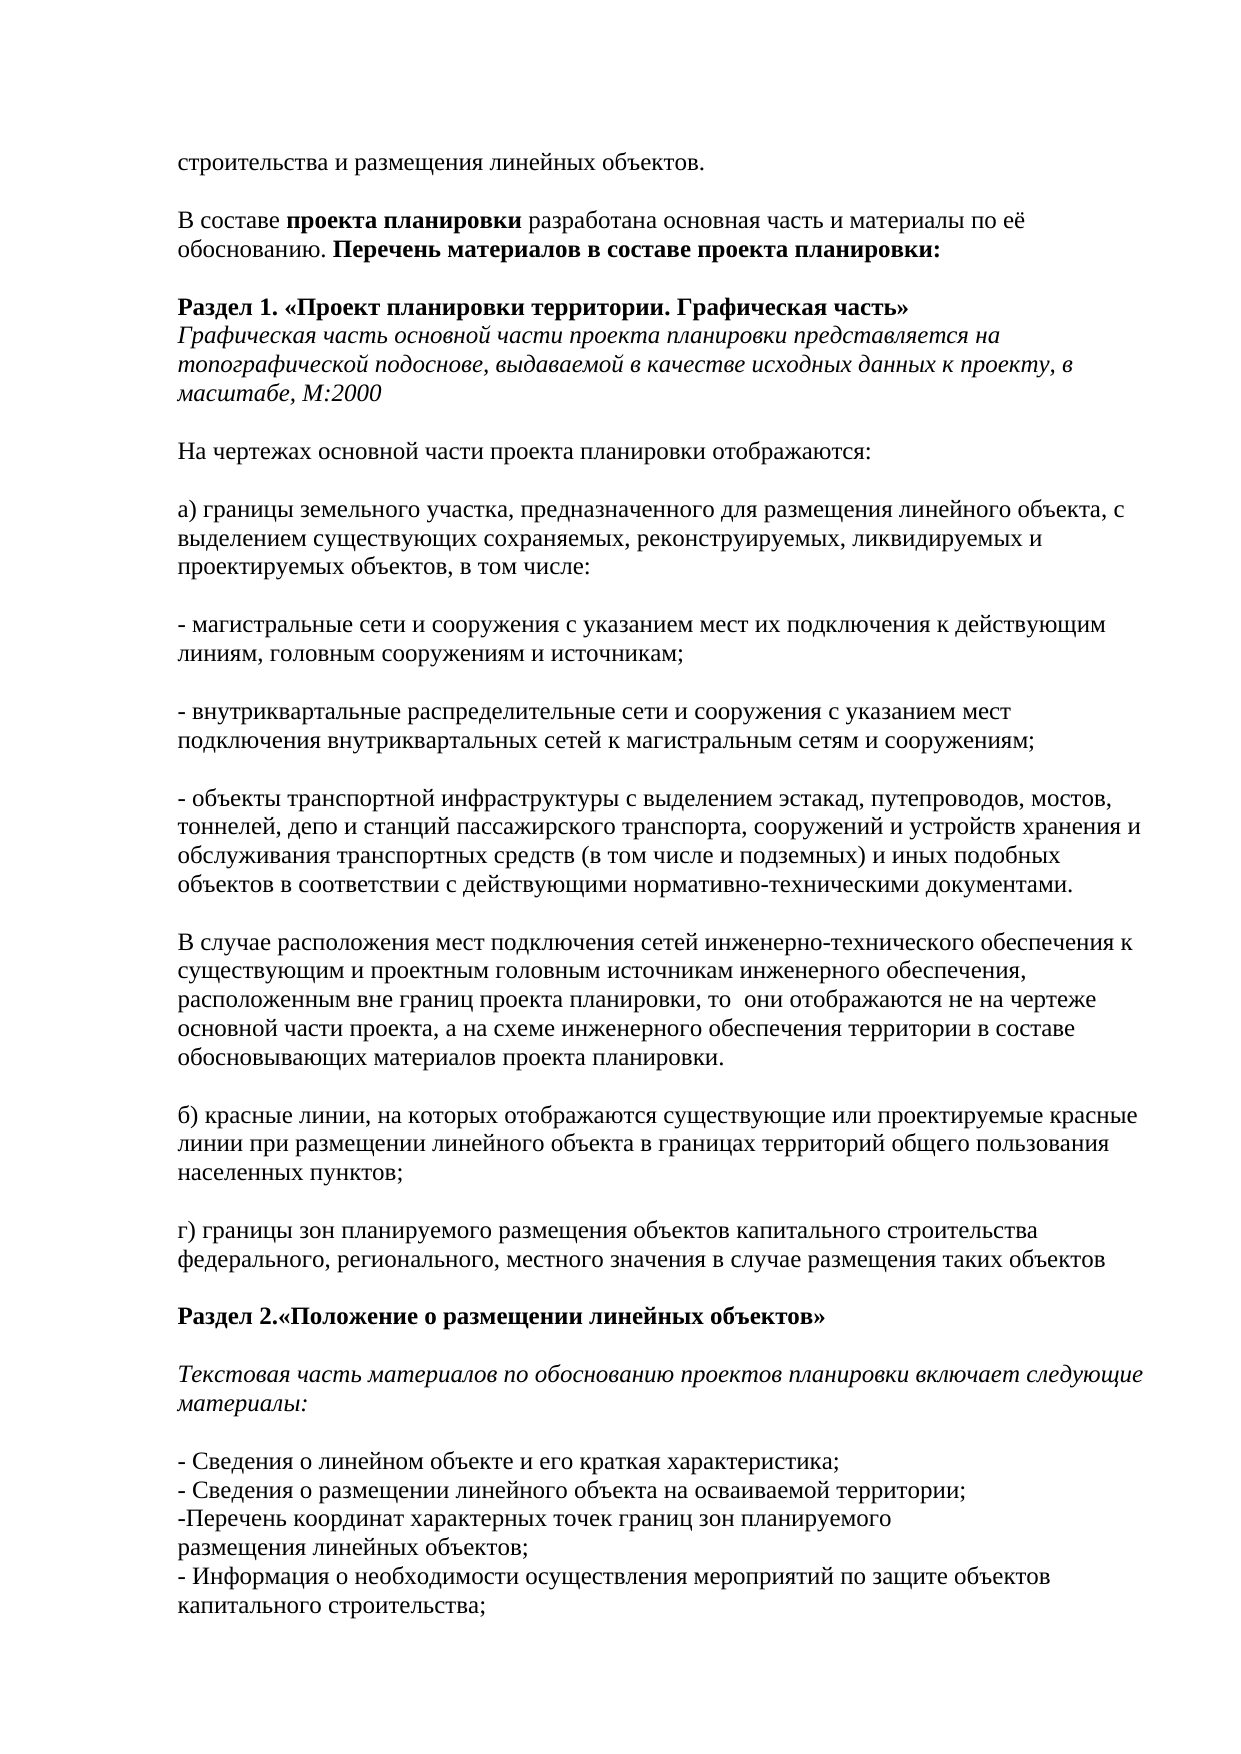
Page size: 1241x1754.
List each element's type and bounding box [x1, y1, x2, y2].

table_header [177, 118, 1152, 1618]
